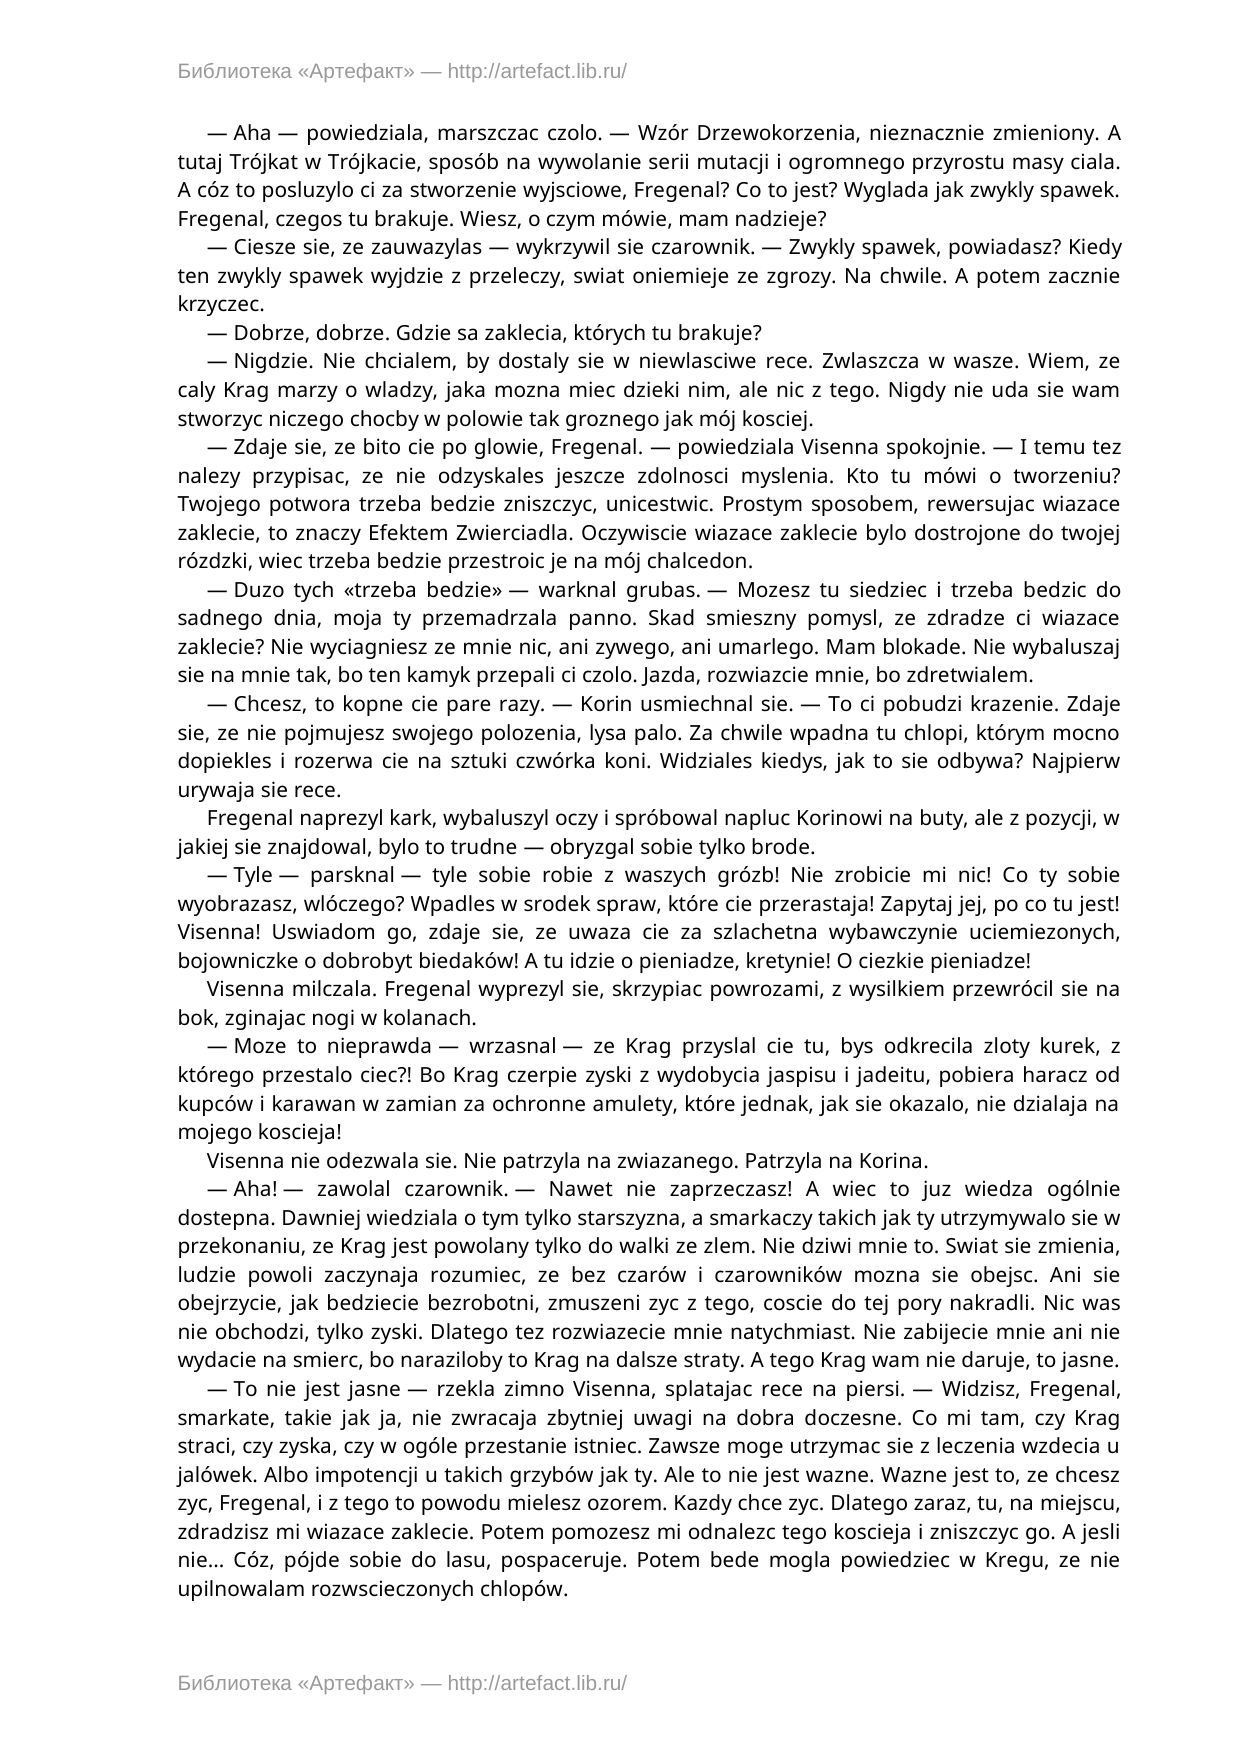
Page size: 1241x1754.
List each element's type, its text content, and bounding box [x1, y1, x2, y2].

text — Duzo tych «trzeba bedzie» — warknal grubas. — Mozesz tu siedziec i trzeba bedzic do sadnego dnia, moja ty przemadrzala panno. Skad smieszny pomysl, ze zdradze ci wiazace zaklecie? Nie wyciagniesz ze mnie nic, ani zywego, ani umarlego. Mam blokade. Nie wybaluszaj sie na mnie tak, bo ten kamyk przepali ci czolo. Jazda, rozwiazcie mnie, bo zdretwialem. [177, 575, 1122, 689]
text Visenna milczala. Fregenal wyprezyl sie, skrzypiac powrozami, z wysilkiem przewrócil sie na bok, zginajac nogi w kolanach. [177, 974, 1122, 1031]
text — Aha! — zawolal czarownik. — Nawet nie zaprzeczasz! A wiec to juz wiedza ogólnie dostepna. Dawniej wiedziala o tym tylko starszyzna, a smarkaczy takich jak ty utrzymywalo sie w przekonaniu, ze Krag jest powolany tylko do walki ze zlem. Nie dziwi mnie to. Swiat sie zmienia, ludzie powoli zaczynaja rozumiec, ze bez czarów i czarowników mozna sie obejsc. Ani sie obejrzycie, jak bedziecie bezrobotni, zmuszeni zyc z tego, coscie do tej pory nakradli. Nic was nie obchodzi, tylko zyski. Dlatego tez rozwiazecie mnie natychmiast. Nie zabijecie mnie ani nie wydacie na smierc, bo naraziloby to Krag na dalsze straty. A tego Krag wam nie daruje, to jasne. [177, 1174, 1122, 1374]
text — Dobrze, dobrze. Gdzie sa zaklecia, których tu brakuje? [177, 318, 1122, 346]
text — Aha — powiedziala, marszczac czolo. — Wzór Drzewokorzenia, nieznacznie zmieniony. A tutaj Trójkat w Trójkacie, sposób na wywolanie serii mutacji i ogromnego przyrostu masy ciala. A cóz to posluzylo ci za stworzenie wyjsciowe, Fregenal? Co to jest? Wyglada jak zwykly spawek. Fregenal, czegos tu brakuje. Wiesz, o czym mówie, mam nadzieje? [177, 118, 1122, 232]
text Fregenal naprezyl kark, wybaluszyl oczy i spróbowal napluc Korinowi na buty, ale z pozycji, w jakiej sie znajdowal, bylo to trudne — obryzgal sobie tylko brode. [177, 803, 1122, 860]
text — Nigdzie. Nie chcialem, by dostaly sie w niewlasciwe rece. Zwlaszcza w wasze. Wiem, ze caly Krag marzy o wladzy, jaka mozna miec dzieki nim, ale nic z tego. Nigdy nie uda sie wam stworzyc niczego chocby w polowie tak groznego jak mój kosciej. [177, 346, 1122, 432]
text — Ciesze sie, ze zauwazylas — wykrzywil sie czarownik. — Zwykly spawek, powiadasz? Kiedy ten zwykly spawek wyjdzie z przeleczy, swiat oniemieje ze zgrozy. Na chwile. A potem zacznie krzyczec. [177, 232, 1122, 318]
text — Chcesz, to kopne cie pare razy. — Korin usmiechnal sie. — To ci pobudzi krazenie. Zdaje sie, ze nie pojmujesz swojego polozenia, lysa palo. Za chwile wpadna tu chlopi, którym mocno dopiekles i rozerwa cie na sztuki czwórka koni. Widziales kiedys, jak to sie odbywa? Najpierw urywaja sie rece. [177, 689, 1122, 803]
text — Tyle — parsknal — tyle sobie robie z waszych grózb! Nie zrobicie mi nic! Co ty sobie wyobrazasz, wlóczego? Wpadles w srodek spraw, które cie przerastaja! Zapytaj jej, po co tu jest! Visenna! Uswiadom go, zdaje sie, ze uwaza cie za szlachetna wybawczynie uciemiezonych, bojowniczke o dobrobyt biedaków! A tu idzie o pieniadze, kretynie! O ciezkie pieniadze! [177, 860, 1122, 974]
text Visenna nie odezwala sie. Nie patrzyla na zwiazanego. Patrzyla na Korina. [177, 1146, 1122, 1174]
text — Moze to nieprawda — wrzasnal — ze Krag przyslal cie tu, bys odkrecila zloty kurek, z którego przestalo ciec?! Bo Krag czerpie zyski z wydobycia jaspisu i jadeitu, pobiera haracz od kupców i karawan w zamian za ochronne amulety, które jednak, jak sie okazalo, nie dzialaja na mojego koscieja! [177, 1031, 1122, 1146]
text — Zdaje sie, ze bito cie po glowie, Fregenal. — powiedziala Visenna spokojnie. — I temu tez nalezy przypisac, ze nie odzyskales jeszcze zdolnosci myslenia. Kto tu mówi o tworzeniu? Twojego potwora trzeba bedzie zniszczyc, unicestwic. Prostym sposobem, rewersujac wiazace zaklecie, to znaczy Efektem Zwierciadla. Oczywiscie wiazace zaklecie bylo dostrojone do twojej rózdzki, wiec trzeba bedzie przestroic je na mój chalcedon. [177, 432, 1122, 575]
text — To nie jest jasne — rzekla zimno Visenna, splatajac rece na piersi. — Widzisz, Fregenal, smarkate, takie jak ja, nie zwracaja zbytniej uwagi na dobra doczesne. Co mi tam, czy Krag straci, czy zyska, czy w ogóle przestanie istniec. Zawsze moge utrzymac sie z leczenia wzdecia u jalówek. Albo impotencji u takich grzybów jak ty. Ale to nie jest wazne. Wazne jest to, ze chcesz zyc, Fregenal, i z tego to powodu mielesz ozorem. Kazdy chce zyc. Dlatego zaraz, tu, na miejscu, zdradzisz mi wiazace zaklecie. Potem pomozesz mi odnalezc tego koscieja i zniszczyc go. A jesli nie... Cóz, pójde sobie do lasu, pospaceruje. Potem bede mogla powiedziec w Kregu, ze nie upilnowalam rozwscieczonych chlopów. [177, 1374, 1122, 1602]
